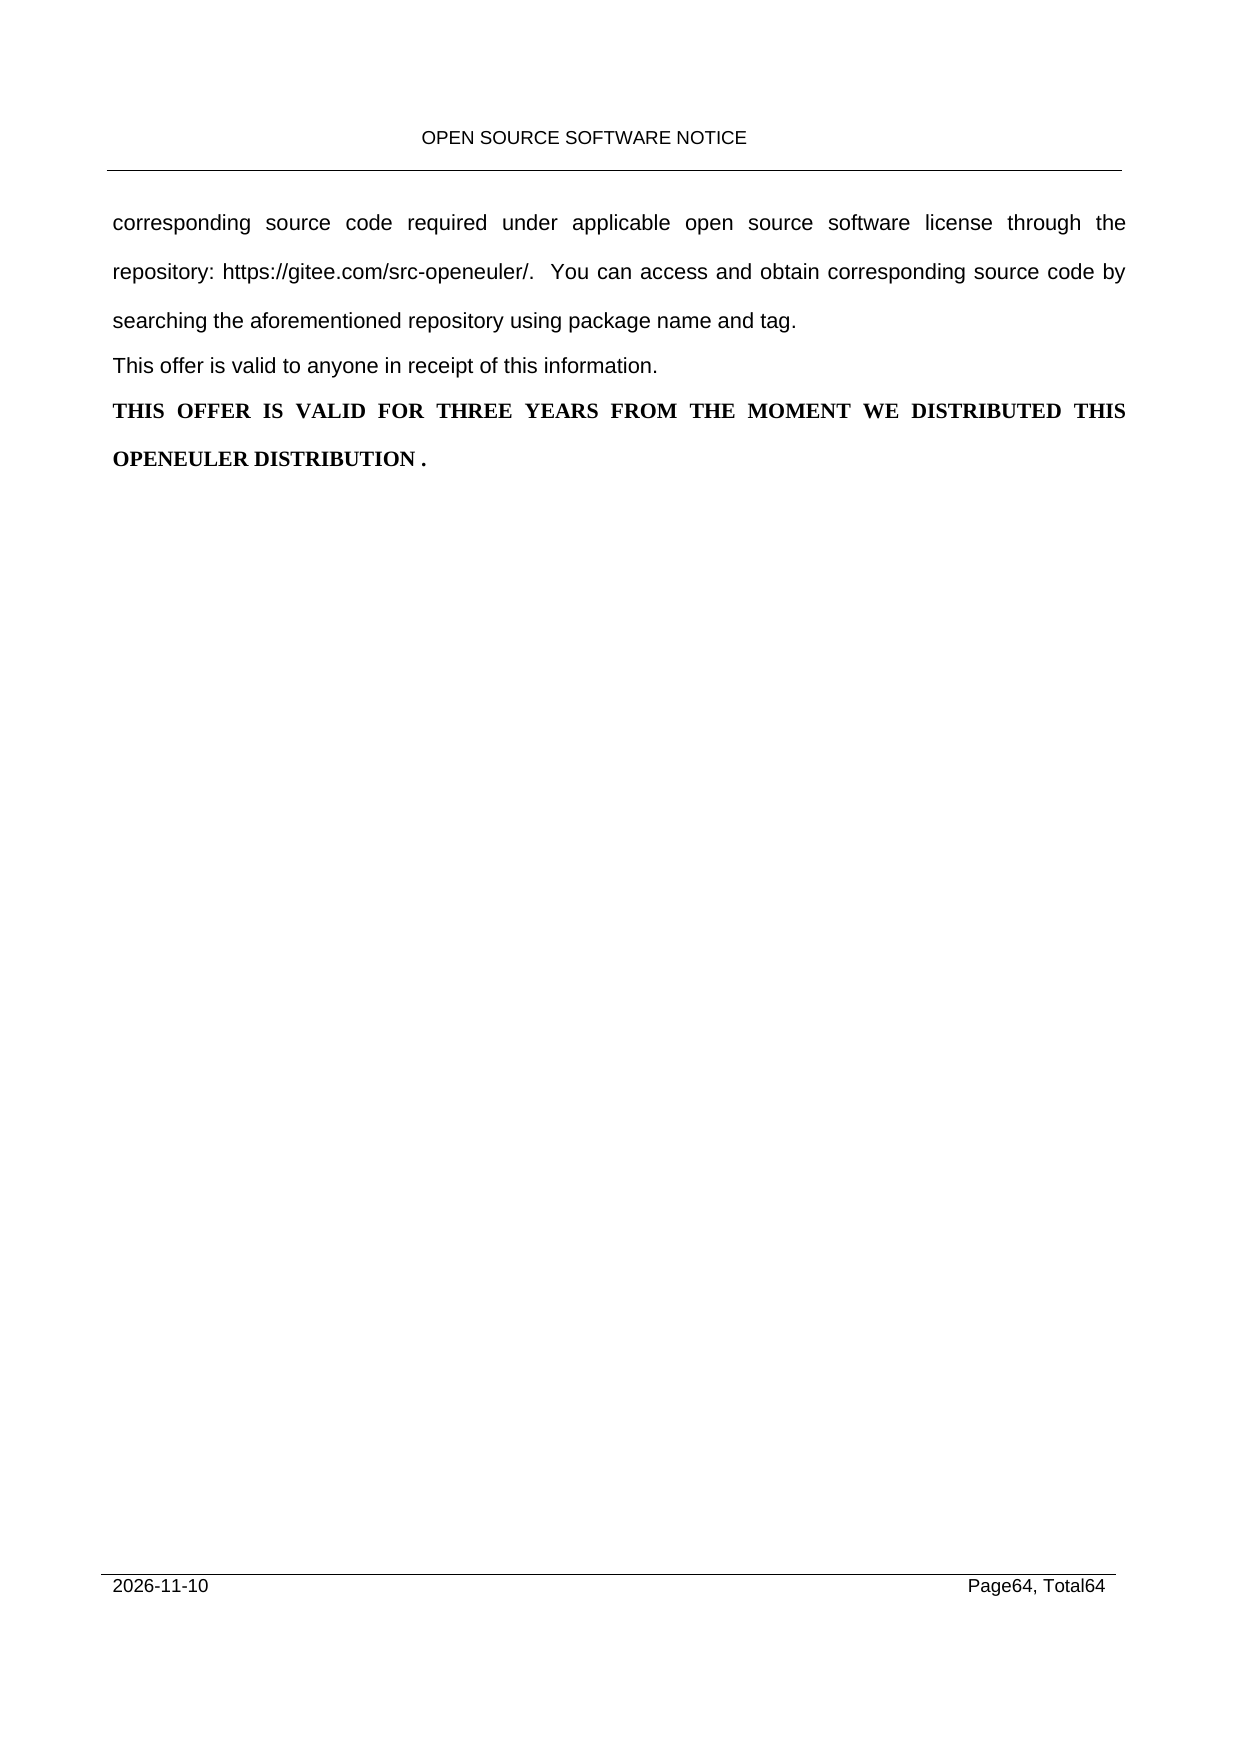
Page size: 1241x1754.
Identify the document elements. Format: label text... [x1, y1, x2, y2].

text THIS OFFER IS VALID FOR THREE YEARS FROM THE MOMENT WE DISTRIBUTED THIS OPENEULER DISTRIBUTION . [112, 394, 1128, 475]
text This offer is valid to anyone in receipt of this information. [112, 349, 1128, 381]
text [112, 206, 1128, 336]
